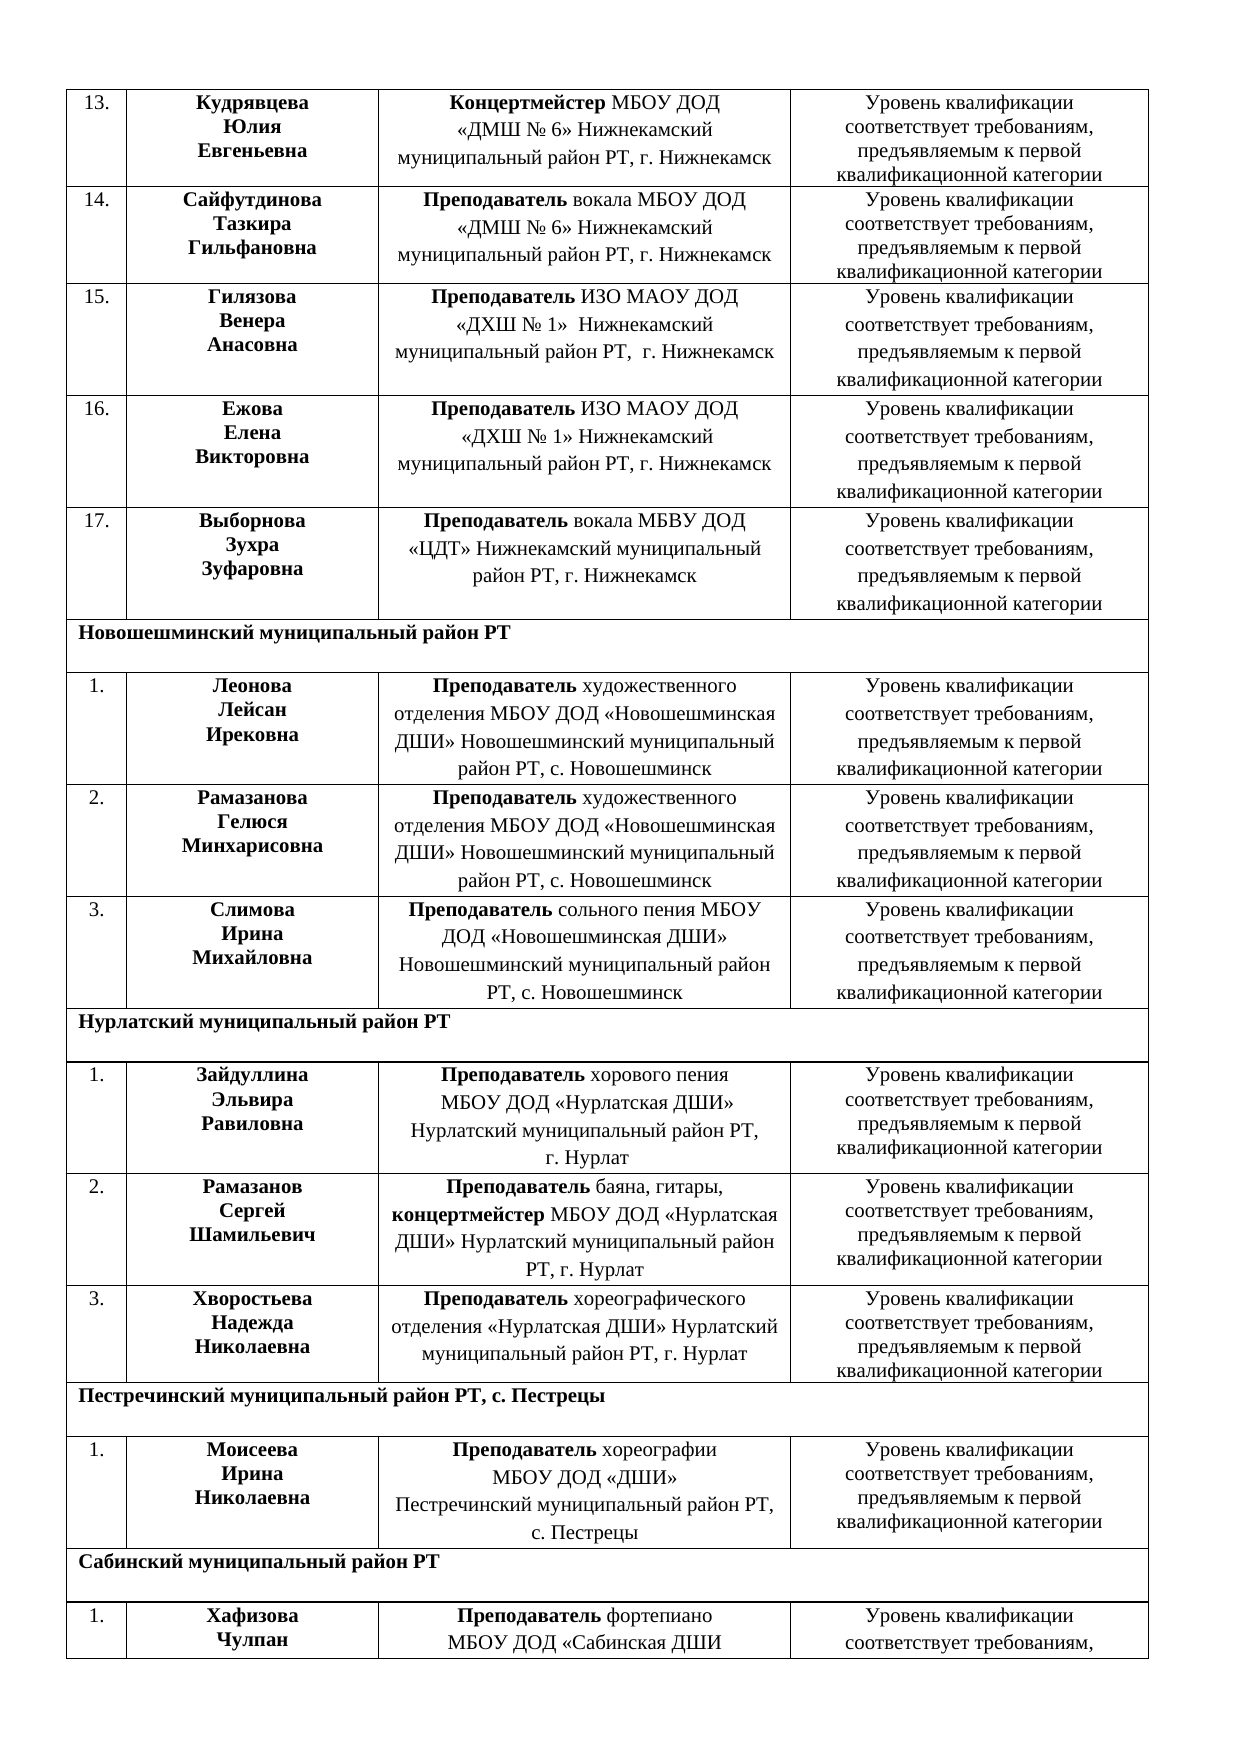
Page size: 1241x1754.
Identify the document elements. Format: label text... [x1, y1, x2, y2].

table_cell Преподаватель ИЗО МАОУ ДОД «ДХШ № 1» Нижнекамский муниципальный район РТ, г. Нижнекамск [379, 284, 790, 395]
table_cell Сабинский муниципальный район РТ [67, 1549, 1148, 1601]
table_cell 16. [67, 396, 126, 507]
table_cell 2. [67, 1174, 126, 1285]
table_cell Рамазанов Сергей Шамильевич [127, 1174, 378, 1285]
table_cell Преподаватель баяна, гитары, концертмейстер МБОУ ДОД «Нурлатская ДШИ» Нурлатский муниципальный район РТ, г. Нурлат [379, 1174, 790, 1285]
table_cell Пестречинский муниципальный район РТ, с. Пестрецы [67, 1383, 1148, 1436]
table_cell Леонова Лейсан Ирековна [127, 673, 378, 784]
table_cell 17. [67, 508, 126, 618]
table_cell Преподаватель хорового пения МБОУ ДОД «Нурлатская ДШИ» Нурлатский муниципальный район РТ, г. Нурлат [379, 1063, 790, 1173]
table_cell Нурлатский муниципальный район РТ [67, 1009, 1148, 1061]
table_cell Уровень квалификации соответствует требованиям, предъявляемым к первой квалификационной категории [791, 1286, 1148, 1382]
table_cell Уровень квалификации соответствует требованиям, предъявляемым к первой квалификационной категории [791, 1063, 1148, 1173]
table_cell Сайфутдинова Тазкира Гильфановна [127, 187, 378, 283]
table_cell Зайдуллина Эльвира Равиловна [127, 1063, 378, 1173]
table_cell Уровень квалификации соответствует требованиям, предъявляемым к первой квалификационной категории [791, 1437, 1148, 1548]
table_cell 15. [67, 284, 126, 395]
table_cell Хворостьева Надежда Николаевна [127, 1286, 378, 1382]
table_cell 1. [67, 1437, 126, 1548]
table_cell Слимова Ирина Михайловна [127, 897, 378, 1008]
table_cell Новошешминский муниципальный район РТ [67, 620, 1148, 672]
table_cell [379, 1603, 790, 1658]
table_cell 3. [67, 897, 126, 1008]
table_cell Преподаватель ИЗО МАОУ ДОД «ДХШ № 1» Нижнекамский муниципальный район РТ, г. Нижнекамск [379, 396, 790, 507]
table_cell 14. [67, 187, 126, 283]
table_cell 13. [67, 90, 126, 186]
table_cell Преподаватель художественного отделения МБОУ ДОД «Новошешминская ДШИ» Новошешминский муниципальный район РТ, с. Новошешминск [379, 785, 790, 896]
table_cell Уровень квалификации соответствует требованиям, предъявляемым к первой квалификационной категории [791, 897, 1148, 1008]
table_cell 1. [67, 673, 126, 784]
table_cell Уровень квалификации соответствует требованиям, предъявляемым к первой квалификационной категории [791, 187, 1148, 283]
table_cell Ежова Елена Викторовна [127, 396, 378, 507]
table_cell Уровень квалификации соответствует требованиям, предъявляемым к первой квалификационной категории [791, 284, 1148, 395]
table_cell Преподаватель художественного отделения МБОУ ДОД «Новошешминская ДШИ» Новошешминский муниципальный район РТ, с. Новошешминск [379, 673, 790, 784]
table_cell Преподаватель вокала МБОУ ДОД «ДМШ № 6» Нижнекамский муниципальный район РТ, г. Нижнекамск [379, 187, 790, 283]
table_cell Моисеева Ирина Николаевна [127, 1437, 378, 1548]
table_cell Уровень квалификации соответствует требованиям, предъявляемым к первой квалификационной категории [791, 508, 1148, 618]
table_cell 2. [67, 785, 126, 896]
table_cell Гилязова Венера Анасовна [127, 284, 378, 395]
table_cell Кудрявцева Юлия Евгеньевна [127, 90, 378, 186]
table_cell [791, 1603, 1148, 1658]
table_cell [379, 90, 790, 186]
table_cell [791, 90, 1148, 186]
table_cell Рамазанова Гелюся Минхарисовна [127, 785, 378, 896]
table_cell 1. [67, 1063, 126, 1173]
table_cell Уровень квалификации соответствует требованиям, предъявляемым к первой квалификационной категории [791, 673, 1148, 784]
table_cell Уровень квалификации соответствует требованиям, предъявляемым к первой квалификационной категории [791, 1174, 1148, 1285]
table_cell 1. [67, 1603, 126, 1658]
table_cell 3. [67, 1286, 126, 1382]
table_cell Выборнова Зухра Зуфаровна [127, 508, 378, 618]
table_cell Преподаватель хореографии МБОУ ДОД «ДШИ» Пестречинский муниципальный район РТ, с. Пестрецы [379, 1437, 790, 1548]
table_cell Преподаватель вокала МБВУ ДОД «ЦДТ» Нижнекамский муниципальный район РТ, г. Нижнекамск [379, 508, 790, 618]
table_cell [127, 1603, 378, 1658]
table_cell Уровень квалификации соответствует требованиям, предъявляемым к первой квалификационной категории [791, 785, 1148, 896]
table_cell Преподаватель хореографического отделения «Нурлатская ДШИ» Нурлатский муниципальный район РТ, г. Нурлат [379, 1286, 790, 1382]
table_cell Уровень квалификации соответствует требованиям, предъявляемым к первой квалификационной категории [791, 396, 1148, 507]
table_cell Преподаватель сольного пения МБОУ ДОД «Новошешминская ДШИ» Новошешминский муниципальный район РТ, с. Новошешминск [379, 897, 790, 1008]
